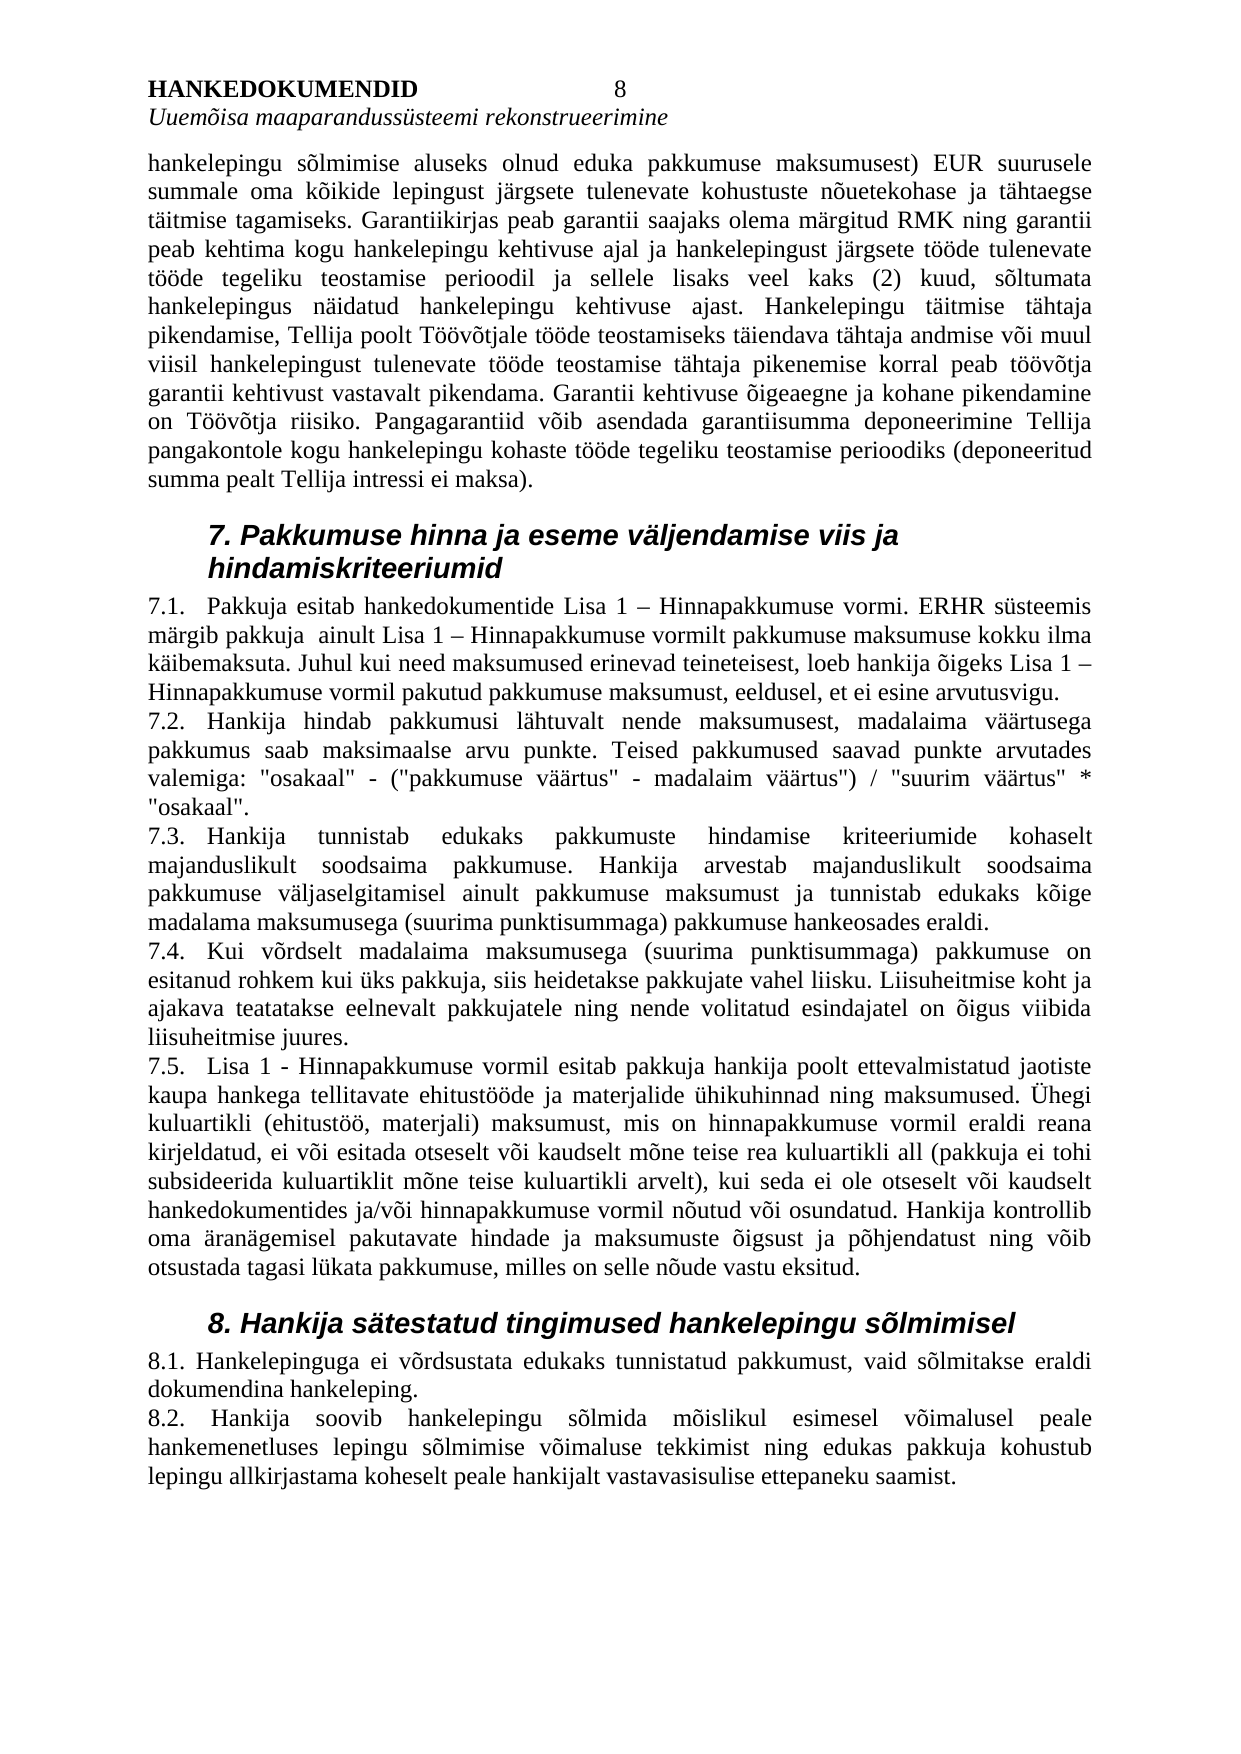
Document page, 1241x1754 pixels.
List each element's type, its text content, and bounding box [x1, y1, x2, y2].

text 7.2. Hankija hindab pakkumusi lähtuvalt nende maksumusest, madalaima väärtusega pakkumus saab maksimaalse arvu punkte. Teised pakkumused saavad punkte arvutades valemiga: "osakaal" - ("pakkumuse väärtus" - madalaim väärtus") / "suurim väärtus" * "osakaal". [148, 706, 1093, 821]
text 7.5. Lisa 1 - Hinnapakkumuse vormil esitab pakkuja hankija poolt ettevalmistatud jaotiste kaupa hankega tellitavate ehitustööde ja materjalide ühikuhinnad ning maksumused. Ühegi kuluartikli (ehitustöö, materjali) maksumust, mis on hinnapakkumuse vormil eraldi reana kirjeldatud, ei või esitada otseselt või kaudselt mõne teise rea kuluartikli all (pakkuja ei tohi subsideerida kuluartiklit mõne teise kuluartikli arvelt), kui seda ei ole otseselt või kaudselt hankedokumentides ja/või hinnapakkumuse vormil nõutud või osundatud. Hankija kontrollib oma äranägemisel pakutavate hindade ja maksumuste õigsust ja põhjendatust ning võib otsustada tagasi lükata pakkumuse, milles on selle nõude vastu eksitud. [148, 1051, 1093, 1281]
subtitle 7. Pakkumuse hinna ja eseme väljendamise viis ja hindamiskriteeriumid [148, 518, 1093, 585]
text 7.4. Kui võrdselt madalaima maksumusega (suurima punktisummaga) pakkumuse on esitanud rohkem kui üks pakkuja, siis heidetakse pakkujate vahel liisku. Liisuheitmise koht ja ajakava teatatakse eelnevalt pakkujatele ning nende volitatud esindajatel on õigus viibida liisuheitmise juures. [148, 936, 1093, 1051]
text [148, 148, 1093, 493]
text 7.3. Hankija tunnistab edukaks pakkumuste hindamise kriteeriumide kohaselt majanduslikult soodsaima pakkumuse. Hankija arvestab majanduslikult soodsaima pakkumuse väljaselgitamisel ainult pakkumuse maksumust ja tunnistab edukaks kõige madalama maksumusega (suurima punktisummaga) pakkumuse hankeosades eraldi. [148, 821, 1093, 936]
text 8.1. Hankelepinguga ei võrdsustata edukaks tunnistatud pakkumust, vaid sõlmitakse eraldi dokumendina hankeleping. [148, 1346, 1093, 1403]
subtitle 8. Hankija sätestatud tingimused hankelepingu sõlmimisel [148, 1306, 1093, 1339]
text 8.2. Hankija soovib hankelepingu sõlmida mõislikul esimesel võimalusel peale hankemenetluses lepingu sõlmimise võimaluse tekkimist ning edukas pakkuja kohustub lepingu allkirjastama koheselt peale hankijalt vastavasisulise ettepaneku saamist. [148, 1403, 1093, 1489]
text 7.1. Pakkuja esitab hankedokumentide Lisa 1 – Hinnapakkumuse vormi. ERHR süsteemis märgib pakkuja ainult Lisa 1 – Hinnapakkumuse vormilt pakkumuse maksumuse kokku ilma käibemaksuta. Juhul kui need maksumused erinevad teineteisest, loeb hankija õigeks Lisa 1 – Hinnapakkumuse vormil pakutud pakkumuse maksumust, eeldusel, et ei esine arvutusvigu. [148, 591, 1093, 706]
